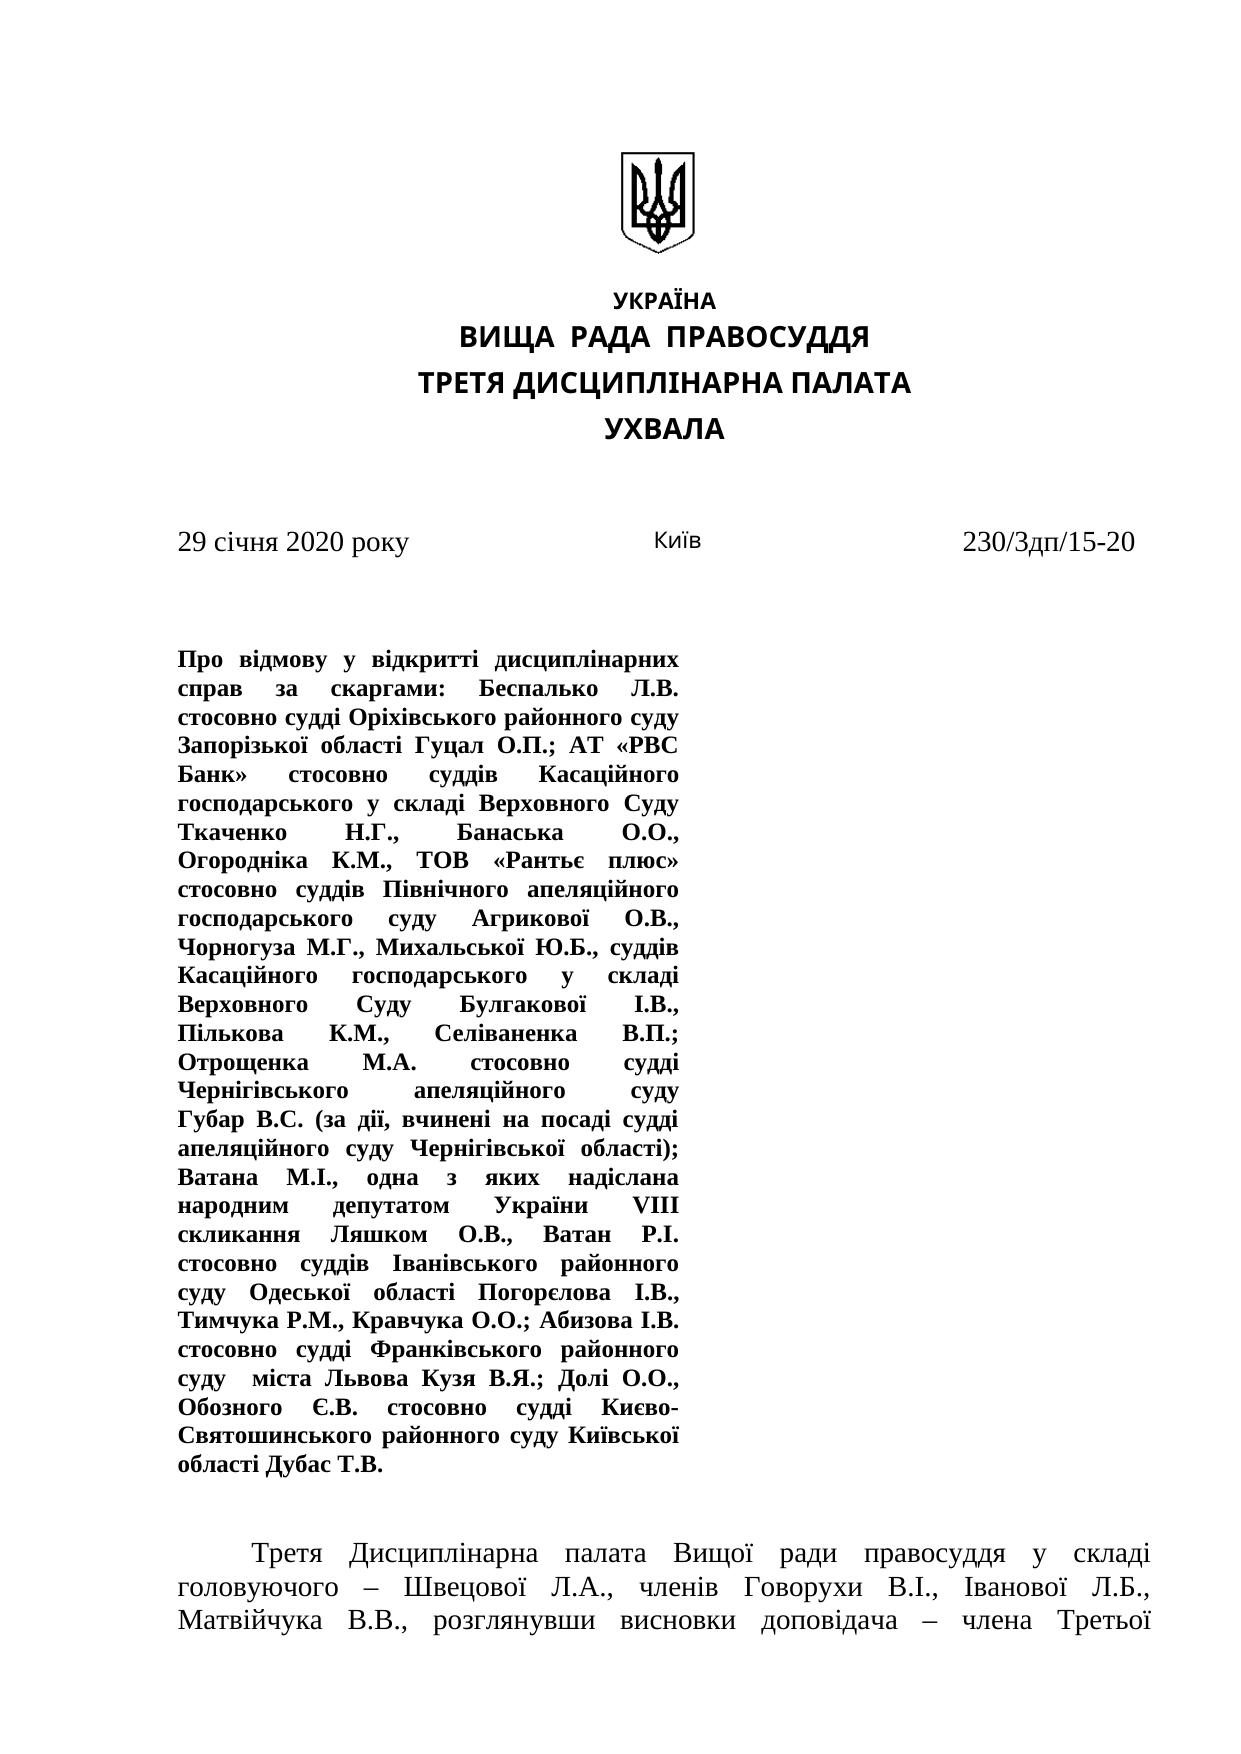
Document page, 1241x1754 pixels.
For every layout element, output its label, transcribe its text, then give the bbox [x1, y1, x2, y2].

text ВИЩА РАДА ПРАВОСУДДЯ [177, 316, 1152, 356]
list УХВАЛА [177, 408, 1152, 448]
table_header 29 січня 2020 року [166, 524, 488, 558]
picture [618, 149, 702, 255]
text ТРЕТЯ ДИСЦИПЛІНАРНА ПАЛАТА [177, 362, 1152, 402]
table_header Київ [489, 524, 833, 558]
text Про відмову у відкритті дисциплінарних справ за скаргами: Беспалько Л.В. стосовно судді Оріхівського районного суду Запорізької області Гуцал О.П.; АТ «РВС Банк» стосовно суддів Касаційного господарського у складі Верховного Суду Ткаченко Н.Г., Банаська О.О., Огородніка К.М., ТОВ «Рантьє плюс» стосовно суддів Північного апеляційного господарського суду Агрикової О.В., Чорногуза М.Г., Михальської Ю.Б., суддів Касаційного господарського у складі Верховного Суду Булгакової І.В., Пількова К.М., Селіваненка В.П.; Отрощенка М.А. стосовно судді Чернігівського апеляційного суду Губар В.С. (за дії, вчинені на посаді судді апеляційного суду Чернігівської області); Ватана М.І., одна з яких надіслана народним депутатом України VІІІ скликання Ляшком О.В., Ватан Р.І. стосовно суддів Іванівського районного суду Одеської області Погорєлова І.В., Тимчука Р.М., Кравчука О.О.; Абизова І.В. стосовно судді Франківського районного суду міста Львова Кузя В.Я.; Долі О.О., Обозного Є.В. стосовно судді Києво-Святошинського районного суду Київської області Дубас Т.В. [177, 644, 679, 1478]
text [177, 1535, 1152, 1636]
table_header 230/3дп/15-20 [833, 524, 1211, 558]
text УКРАЇНА [177, 285, 1152, 316]
